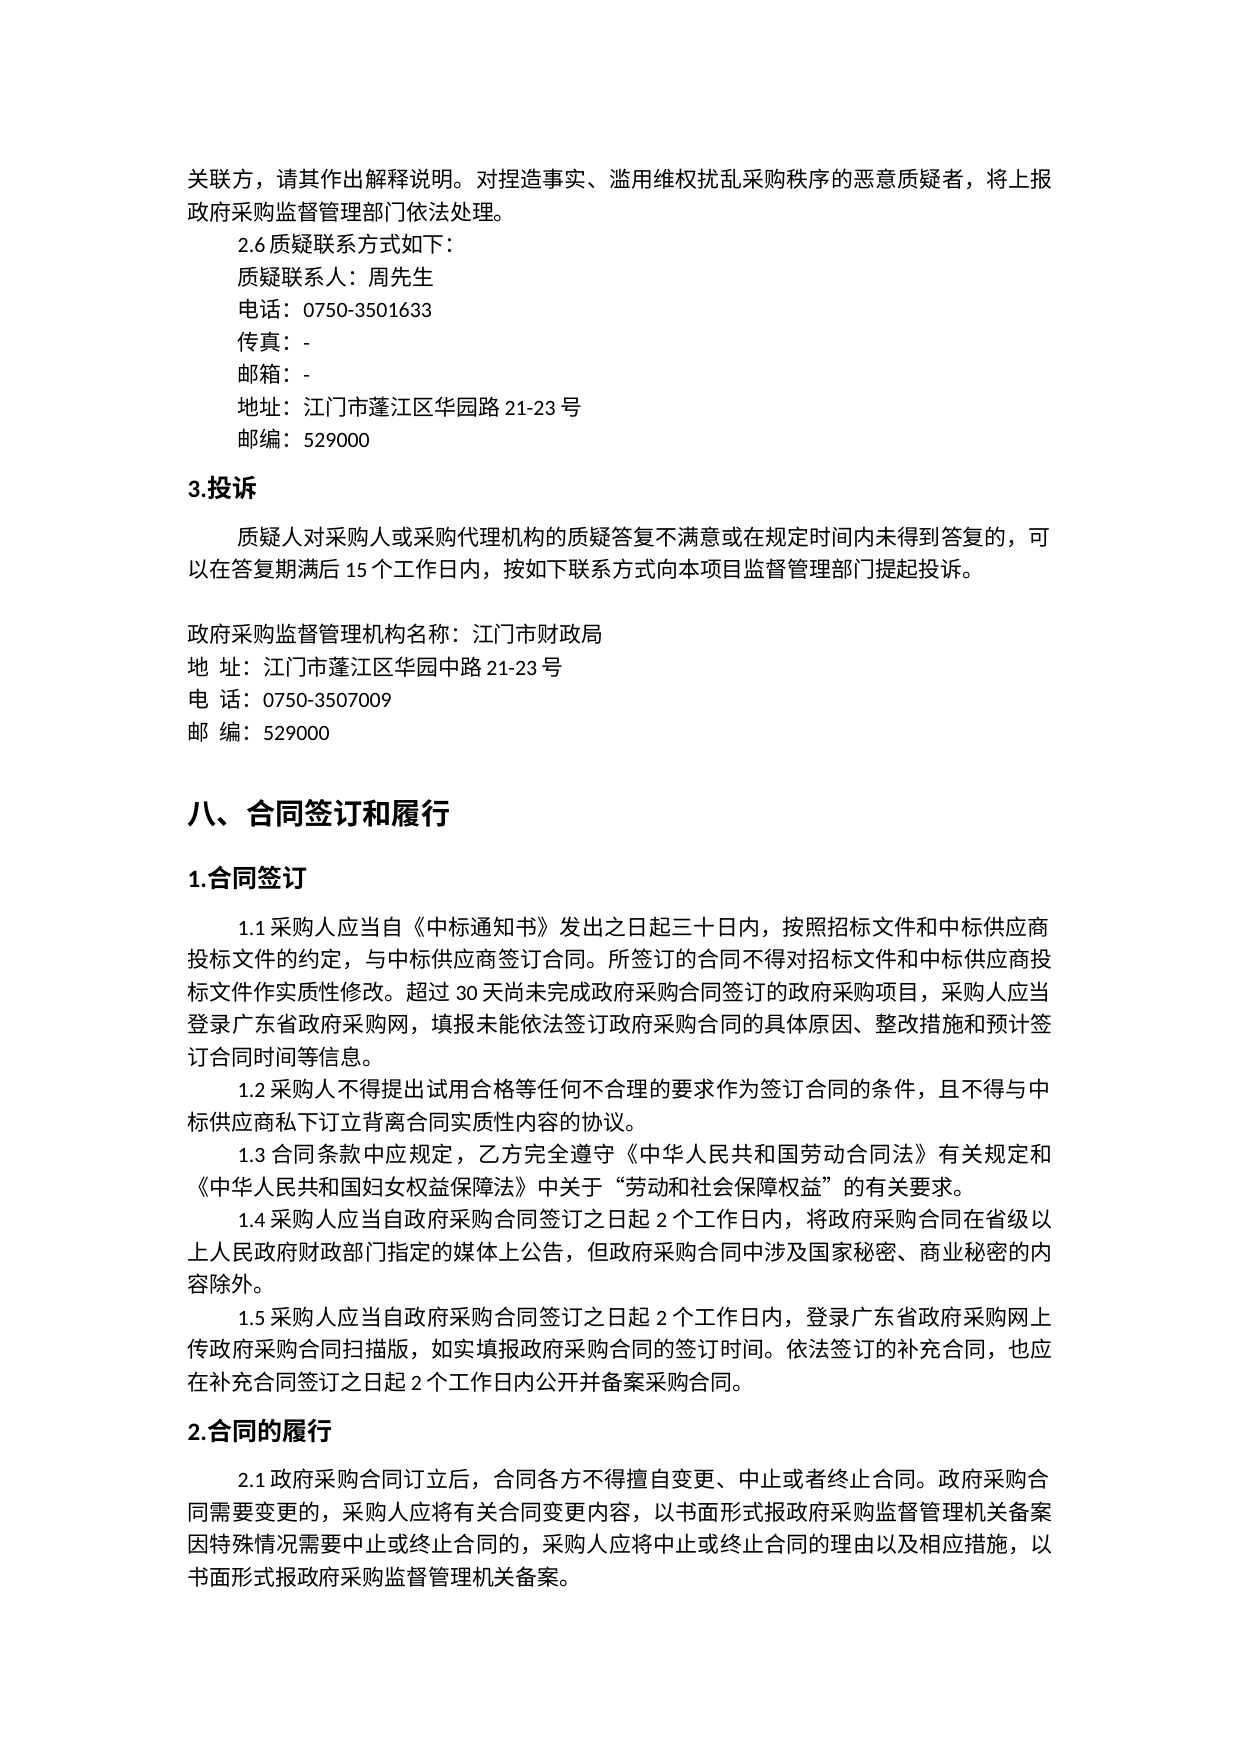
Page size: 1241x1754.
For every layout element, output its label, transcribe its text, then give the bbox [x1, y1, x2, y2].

text 质疑人对采购人或采购代理机构的质疑答复不满意或在规定时间内未得到答复的，可以在答复期满后15个工作日内，按如下联系方式向本项目监督管理部门提起投诉。 [187, 519, 1053, 584]
text 1.2采购人不得提出试用合格等任何不合理的要求作为签订合同的条件，且不得与中标供应商私下订立背离合同实质性内容的协议。 [187, 1072, 1053, 1137]
text 3.投诉 [187, 454, 1053, 519]
text 政府采购监督管理机构名称：江门市财政局 [187, 617, 1053, 649]
text 邮 编：529000 [187, 714, 1053, 747]
text 地址：江门市蓬江区华园路21-23号 [187, 389, 1053, 422]
text 地 址：江门市蓬江区华园中路21-23号 [187, 649, 1053, 682]
text 质疑联系人：周先生 [187, 259, 1053, 292]
text 邮箱：- [187, 357, 1053, 389]
text 1.1采购人应当自《中标通知书》发出之日起三十日内，按照招标文件和中标供应商投标文件的约定，与中标供应商签订合同。所签订的合同不得对招标文件和中标供应商投标文件作实质性修改。超过30天尚未完成政府采购合同签订的政府采购项目，采购人应当登录广东省政府采购网，填报未能依法签订政府采购合同的具体原因、整改措施和预计签订合同时间等信息。 [187, 909, 1053, 1072]
text 电话：0750-3501633 [187, 292, 1053, 324]
text 1.5采购人应当自政府采购合同签订之日起2个工作日内，登录广东省政府采购网上传政府采购合同扫描版，如实填报政府采购合同的签订时间。依法签订的补充合同，也应在补充合同签订之日起2个工作日内公开并备案采购合同。 [187, 1299, 1053, 1397]
text 电 话：0750-3507009 [187, 682, 1053, 714]
text 2.1政府采购合同订立后，合同各方不得擅自变更、中止或者终止合同。政府采购合同需要变更的，采购人应将有关合同变更内容，以书面形式报政府采购监督管理机关备案；因特殊情况需要中止或终止合同的，采购人应将中止或终止合同的理由以及相应措施，以书面形式报政府采购监督管理机关备案。 [187, 1462, 1053, 1592]
text 2.6质疑联系方式如下： [187, 227, 1053, 259]
text 1.3合同条款中应规定，乙方完全遵守《中华人民共和国劳动合同法》有关规定和《中华人民共和国妇女权益保障法》中关于“劳动和社会保障权益”的有关要求。 [187, 1137, 1053, 1202]
text 1.合同签订 [187, 844, 1053, 909]
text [187, 162, 1053, 227]
text 2.合同的履行 [187, 1397, 1053, 1462]
text 1.4采购人应当自政府采购合同签订之日起2个工作日内，将政府采购合同在省级以上人民政府财政部门指定的媒体上公告，但政府采购合同中涉及国家秘密、商业秘密的内容除外。 [187, 1202, 1053, 1299]
text 八、合同签订和履行 [187, 779, 1053, 844]
text 传真：- [187, 324, 1053, 357]
text 邮编：529000 [187, 422, 1053, 454]
